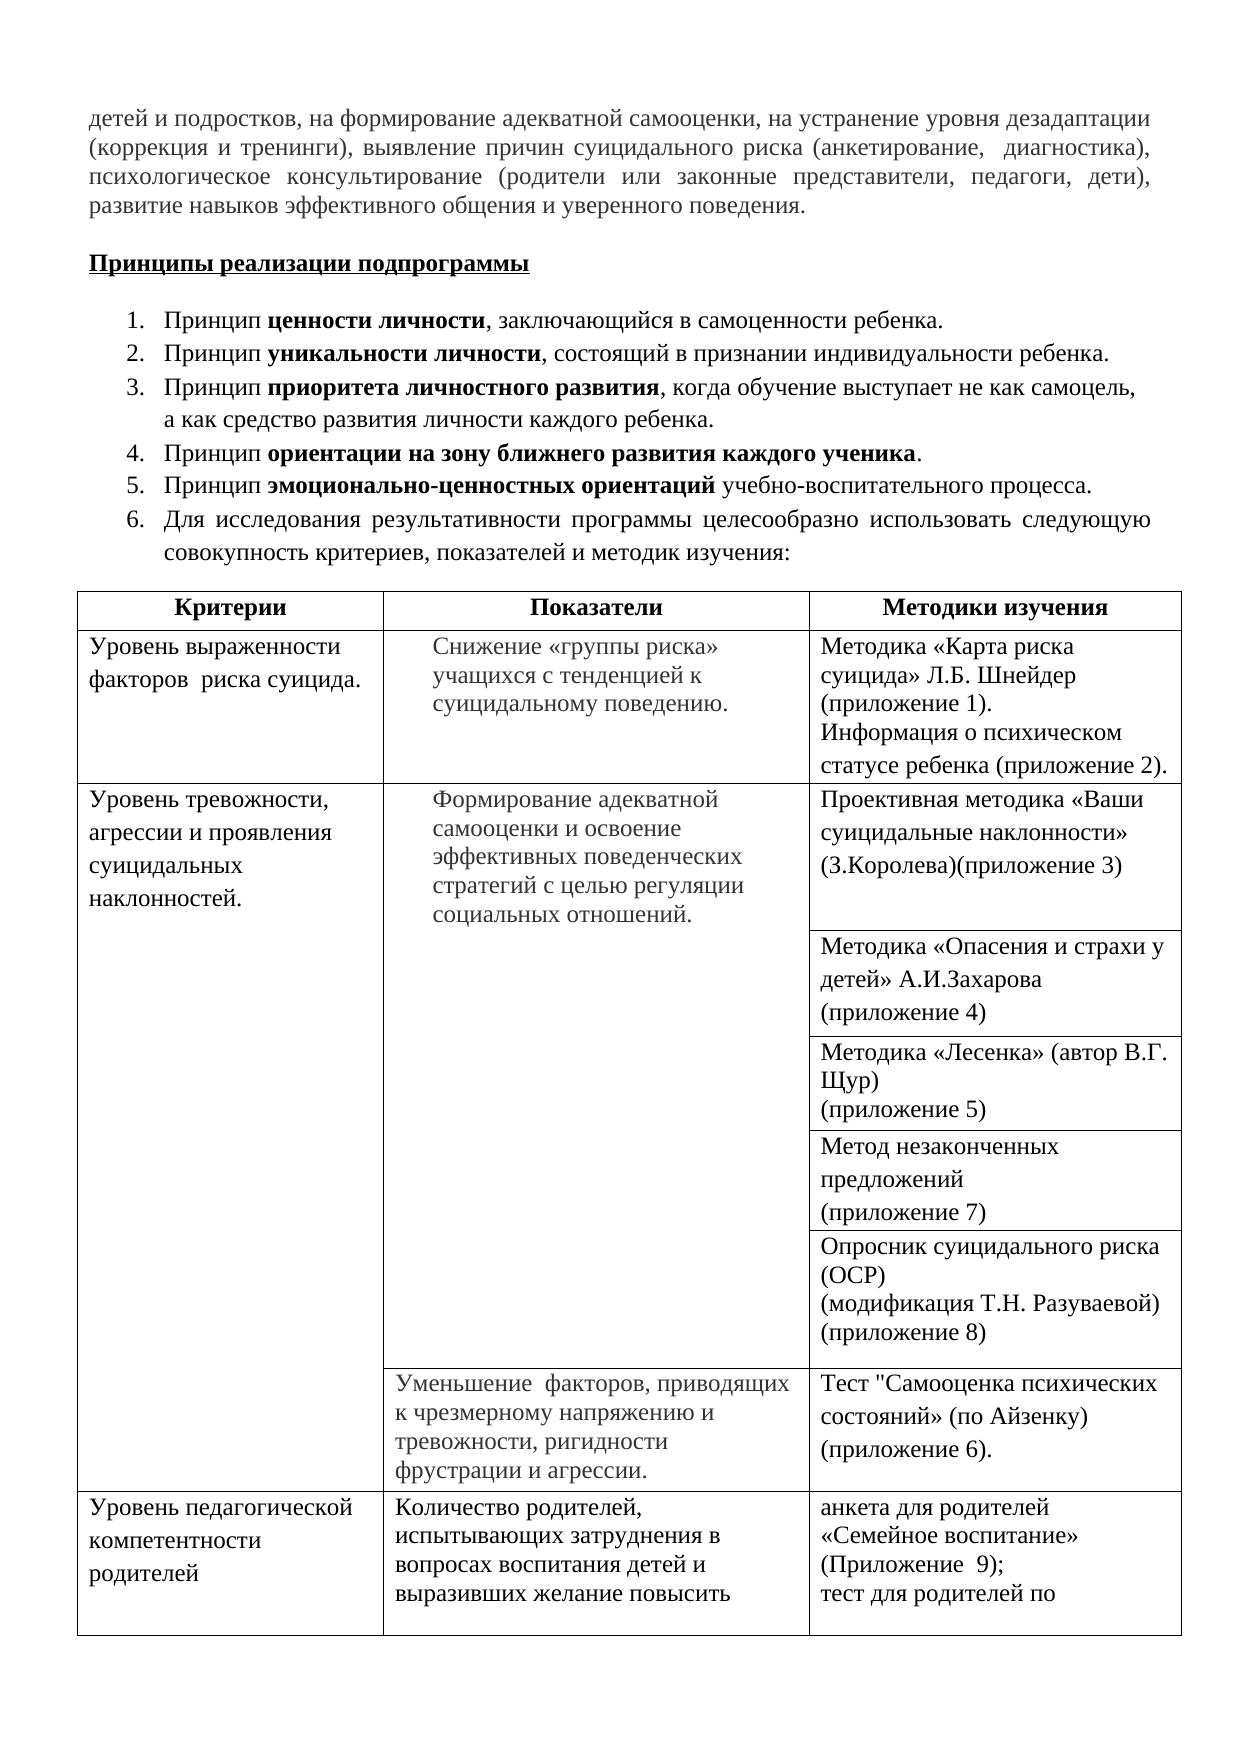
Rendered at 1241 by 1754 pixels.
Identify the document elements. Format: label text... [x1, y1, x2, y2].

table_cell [78, 1492, 383, 1635]
text Принципы реализации подпрограммы [89, 248, 1152, 276]
text детей и подростков, на формирование адекватной самооценки, на устранение уровня дезадаптации (коррекция и тренинги), выявление причин суицидального риска (анкетирование, диагностика), психологическое консультирование (родители или законные представители, педагоги, дети), развитие навыков эффективного общения и уверенного поведения. [89, 103, 1152, 218]
table_cell Уменьшение факторов, приводящих к чрезмерному напряжению и тревожности, ригидности фрустрации и агрессии. [384, 1369, 809, 1491]
table_header Критерии [78, 592, 383, 630]
table_cell Формирование адекватной самооценки и освоение эффективных поведенческих стратегий с целью регуляции социальных отношений. [384, 784, 809, 1367]
table_cell Методика «Лесенка» (автор В.Г. Щур) (приложение 5) [810, 1037, 1181, 1130]
table_header Показатели [384, 592, 809, 630]
list Принцип ценности личности, заключающийся в самоценности ребенка. [126, 306, 1152, 334]
table_cell Тест "Самооценка психических состояний» (по Айзенку) (приложение 6). [810, 1369, 1181, 1491]
table_cell Опросник суицидального риска (ОСР) (модификация Т.Н. Разуваевой) (приложение 8) [810, 1231, 1181, 1367]
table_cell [810, 1492, 1181, 1635]
list Принцип ориентации на зону ближнего развития каждого ученика. [126, 438, 1152, 466]
list Принцип эмоционально-ценностных ориентаций учебно-воспитательного процесса. [126, 471, 1152, 499]
table_cell Уровень выраженности факторов риска суицида. [78, 631, 383, 783]
table_cell Проективная методика «Ваши суицидальные наклонности» (З.Королева)(приложение 3) [810, 784, 1181, 930]
table_cell Метод незаконченных предложений (приложение 7) [810, 1131, 1181, 1230]
table_cell Методика «Опасения и страхи у детей» А.И.Захарова (приложение 4) [810, 931, 1181, 1036]
table_cell Снижение «группы риска» учащихся с тенденцией к суицидальному поведению. [384, 631, 809, 783]
list Для исследования результативности программы целесообразно использовать следующую совокупность критериев, показателей и методик изучения: [126, 504, 1152, 565]
table_cell Уровень тревожности, агрессии и проявления суицидальных наклонностей. [78, 784, 383, 1491]
list Принцип уникальности личности, состоящий в признании индивидуальности ребенка. [126, 338, 1152, 367]
list Принцип приоритета личностного развития, когда обучение выступает не как самоцель, а как средство развития личности каждого ребенка. [126, 372, 1152, 433]
table_cell Методика «Карта риска суицида» Л.Б. Шнейдер (приложение 1). Информация о психическом статусе ребенка (приложение 2). [810, 631, 1181, 783]
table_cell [384, 1492, 809, 1635]
table_header Методики изучения [810, 592, 1181, 630]
